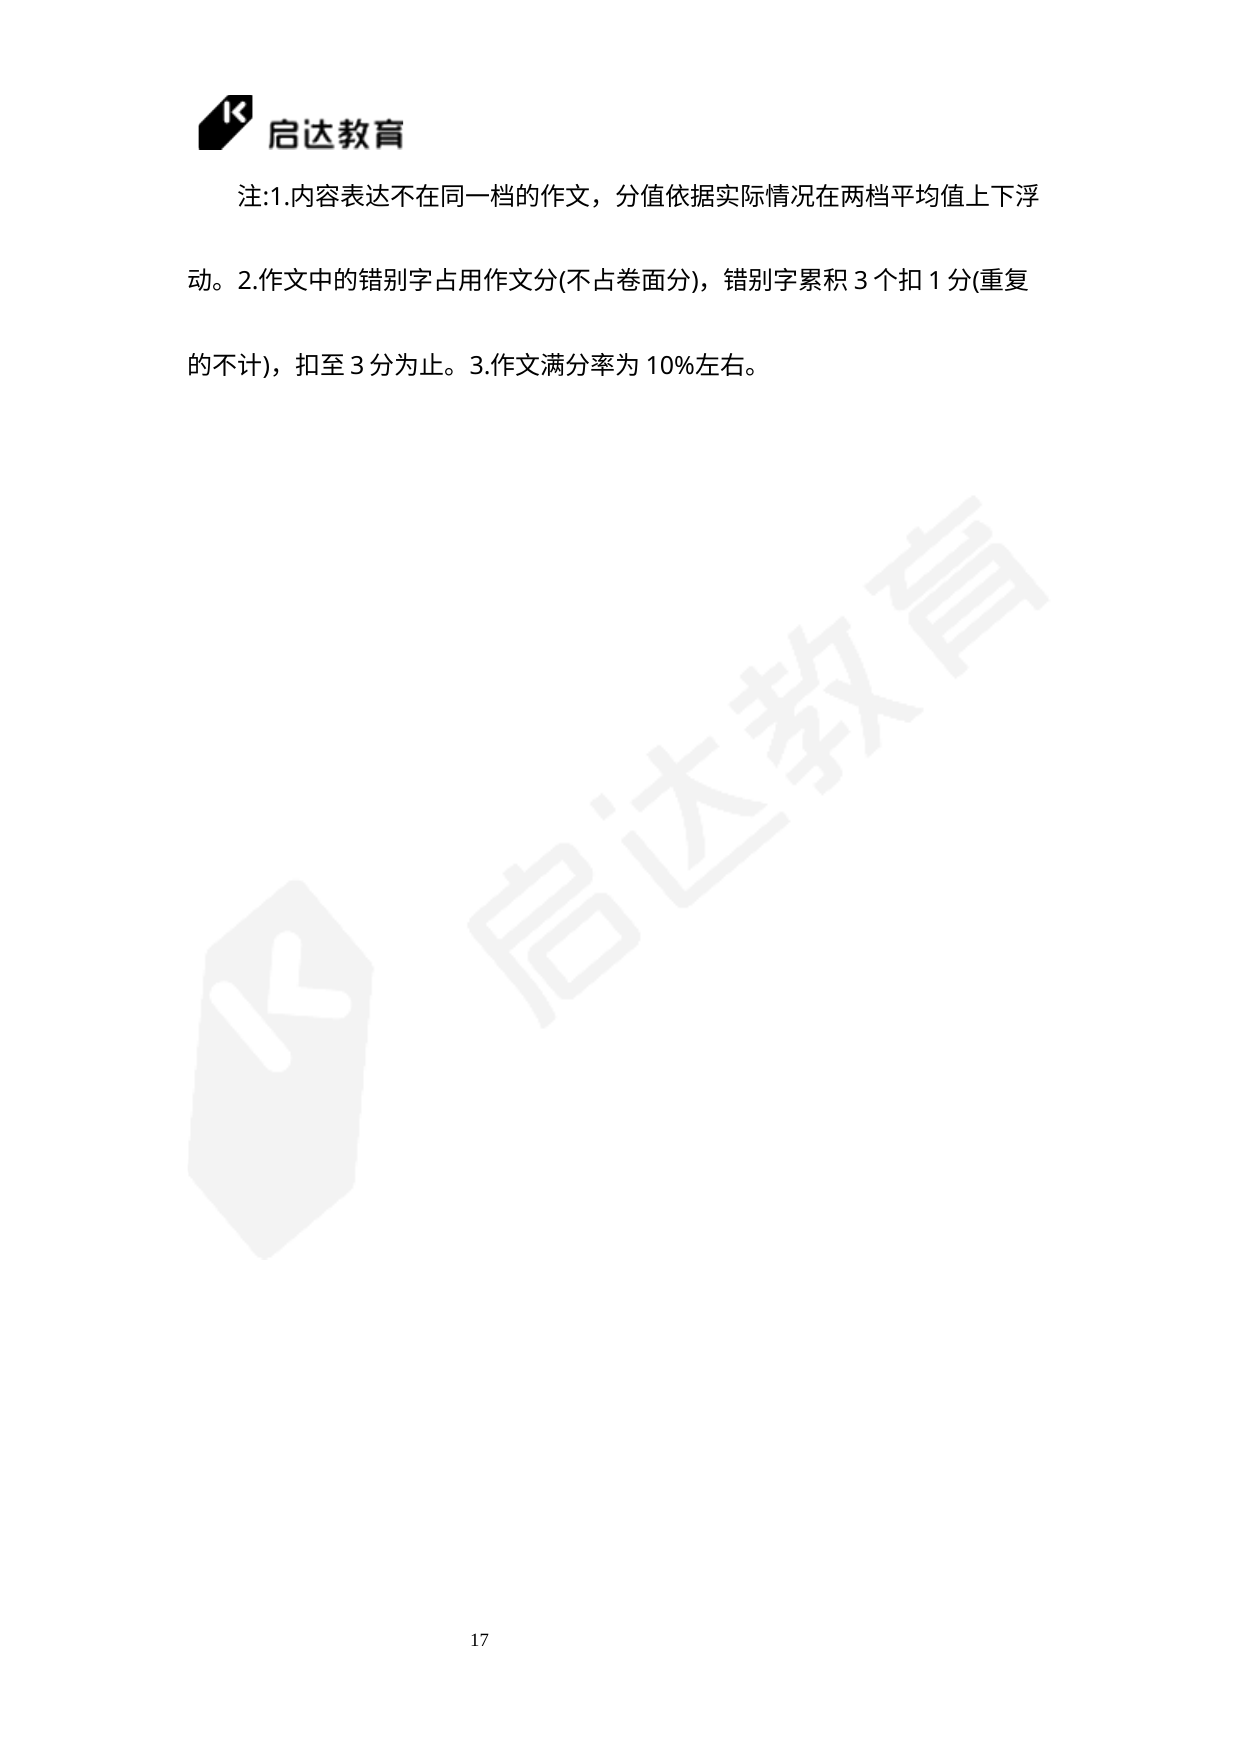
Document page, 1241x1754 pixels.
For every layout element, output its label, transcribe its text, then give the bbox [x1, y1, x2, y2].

picture [198, 95, 404, 150]
text 注:1.内容表达不在同一档的作文，分值依据实际情况在两档平均值上下浮动。2.作文中的错别字占用作文分(不占卷面分)，错别字累积3个扣1分(重复的不计)，扣至3分为止。3.作文满分率为10%左右。 [187, 162, 1053, 396]
